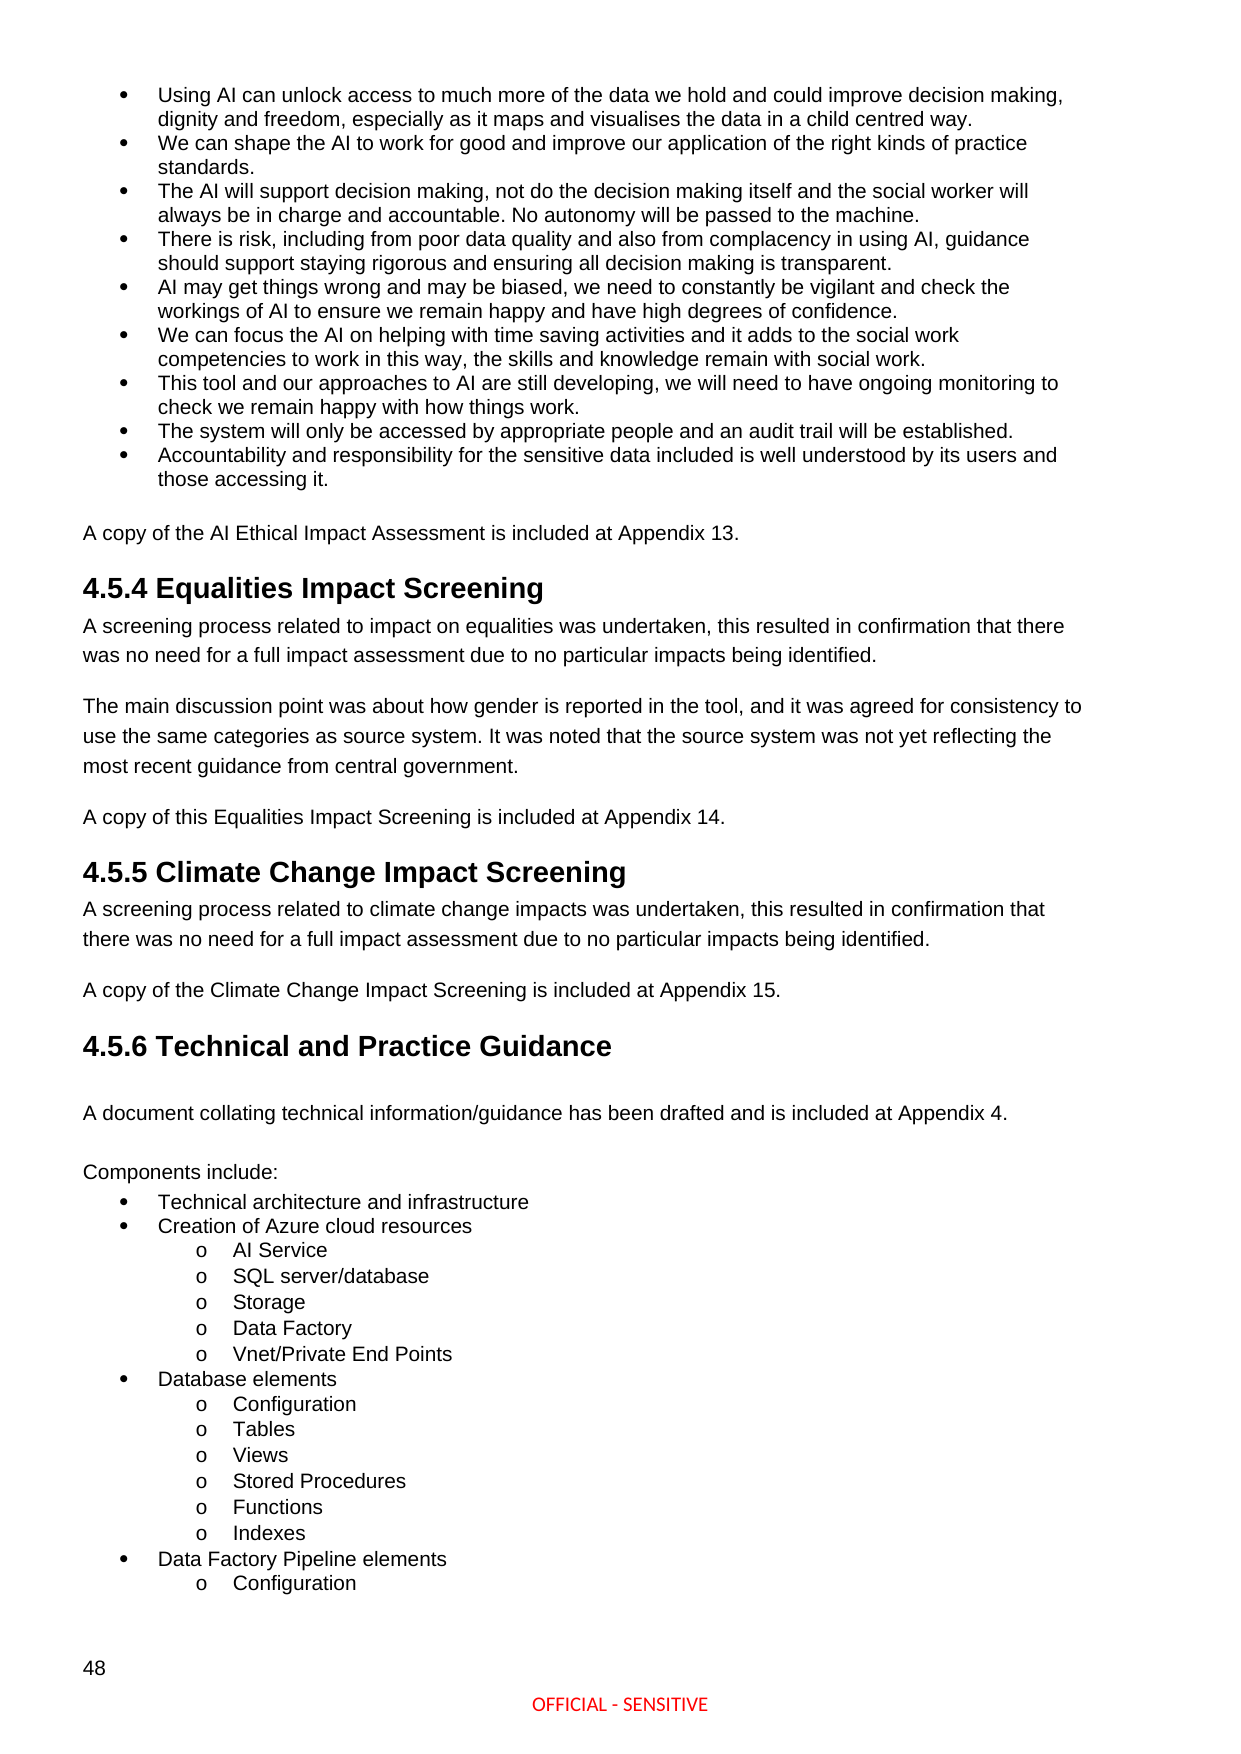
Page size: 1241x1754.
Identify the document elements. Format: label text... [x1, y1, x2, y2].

text Components include: [83, 1160, 1090, 1184]
text A screening process related to impact on equalities was undertaken, this resulted in confirmation that there was no need for a full impact assessment due to no particular impacts being identified. [83, 613, 1090, 667]
list We can focus the AI on helping with time saving activities and it adds to the social work competencies to work in this way, the skills and knowledge remain with social work. [120, 323, 1090, 371]
list Creation of Azure cloud resources [120, 1214, 1090, 1238]
list Indexes [195, 1521, 1090, 1546]
list AI may get things wrong and may be biased, we need to constantly be vigilant and check the workings of AI to ensure we remain happy and have high degrees of confidence. [120, 275, 1090, 323]
list Stored Procedures [195, 1469, 1090, 1495]
list Functions [195, 1495, 1090, 1521]
list There is risk, including from poor data quality and also from complacency in using AI, guidance should support staying rigorous and ensuring all decision making is transparent. [120, 227, 1090, 275]
text A document collating technical information/guidance has been drafted and is included at Appendix 4. [83, 1100, 1090, 1124]
list Vnet/Private End Points [195, 1341, 1090, 1367]
list Data Factory Pipeline elements [120, 1546, 1090, 1570]
list Storage [195, 1290, 1090, 1316]
text A screening process related to climate change impacts was undertaken, this resulted in confirmation that there was no need for a full impact assessment due to no particular impacts being identified. [83, 897, 1090, 951]
list Data Factory [195, 1316, 1090, 1341]
list AI Service [195, 1238, 1090, 1264]
list SQL server/database [195, 1264, 1090, 1290]
text A copy of the AI Ethical Impact Assessment is included at Appendix 13. [83, 521, 1090, 545]
text The main discussion point was about how gender is reported in the tool, and it was agreed for consistency to use the same categories as source system. It was noted that the source system was not yet reflecting the most recent guidance from central government. [83, 694, 1090, 778]
list Accountability and responsibility for the sensitive data included is well understood by its users and those accessing it. [120, 443, 1090, 491]
subtitle 4.5.5 Climate Change Impact Screening [83, 855, 1090, 889]
list Configuration [195, 1391, 1090, 1417]
list This tool and our approaches to AI are still developing, we will need to have ongoing monitoring to check we remain happy with how things work. [120, 371, 1090, 419]
list Configuration [195, 1570, 1090, 1596]
text A copy of this Equalities Impact Screening is included at Appendix 14. [83, 804, 1090, 828]
text A copy of the Climate Change Impact Screening is included at Appendix 15. [83, 978, 1090, 1002]
list Views [195, 1443, 1090, 1469]
list The system will only be accessed by appropriate people and an audit trail will be established. [120, 419, 1090, 443]
list Tables [195, 1417, 1090, 1443]
subtitle 4.5.6 Technical and Practice Guidance [83, 1028, 1090, 1062]
list Database elements [120, 1367, 1090, 1391]
list Technical architecture and infrastructure [120, 1190, 1090, 1214]
subtitle 4.5.4 Equalities Impact Screening [83, 572, 1090, 605]
list We can shape the AI to work for good and improve our application of the right kinds of practice standards. [120, 131, 1090, 179]
list Using AI can unlock access to much more of the data we hold and could improve decision making, dignity and freedom, especially as it maps and visualises the data in a child centred way. [120, 83, 1090, 131]
list The AI will support decision making, not do the decision making itself and the social worker will always be in charge and accountable. No autonomy will be passed to the machine. [120, 179, 1090, 227]
